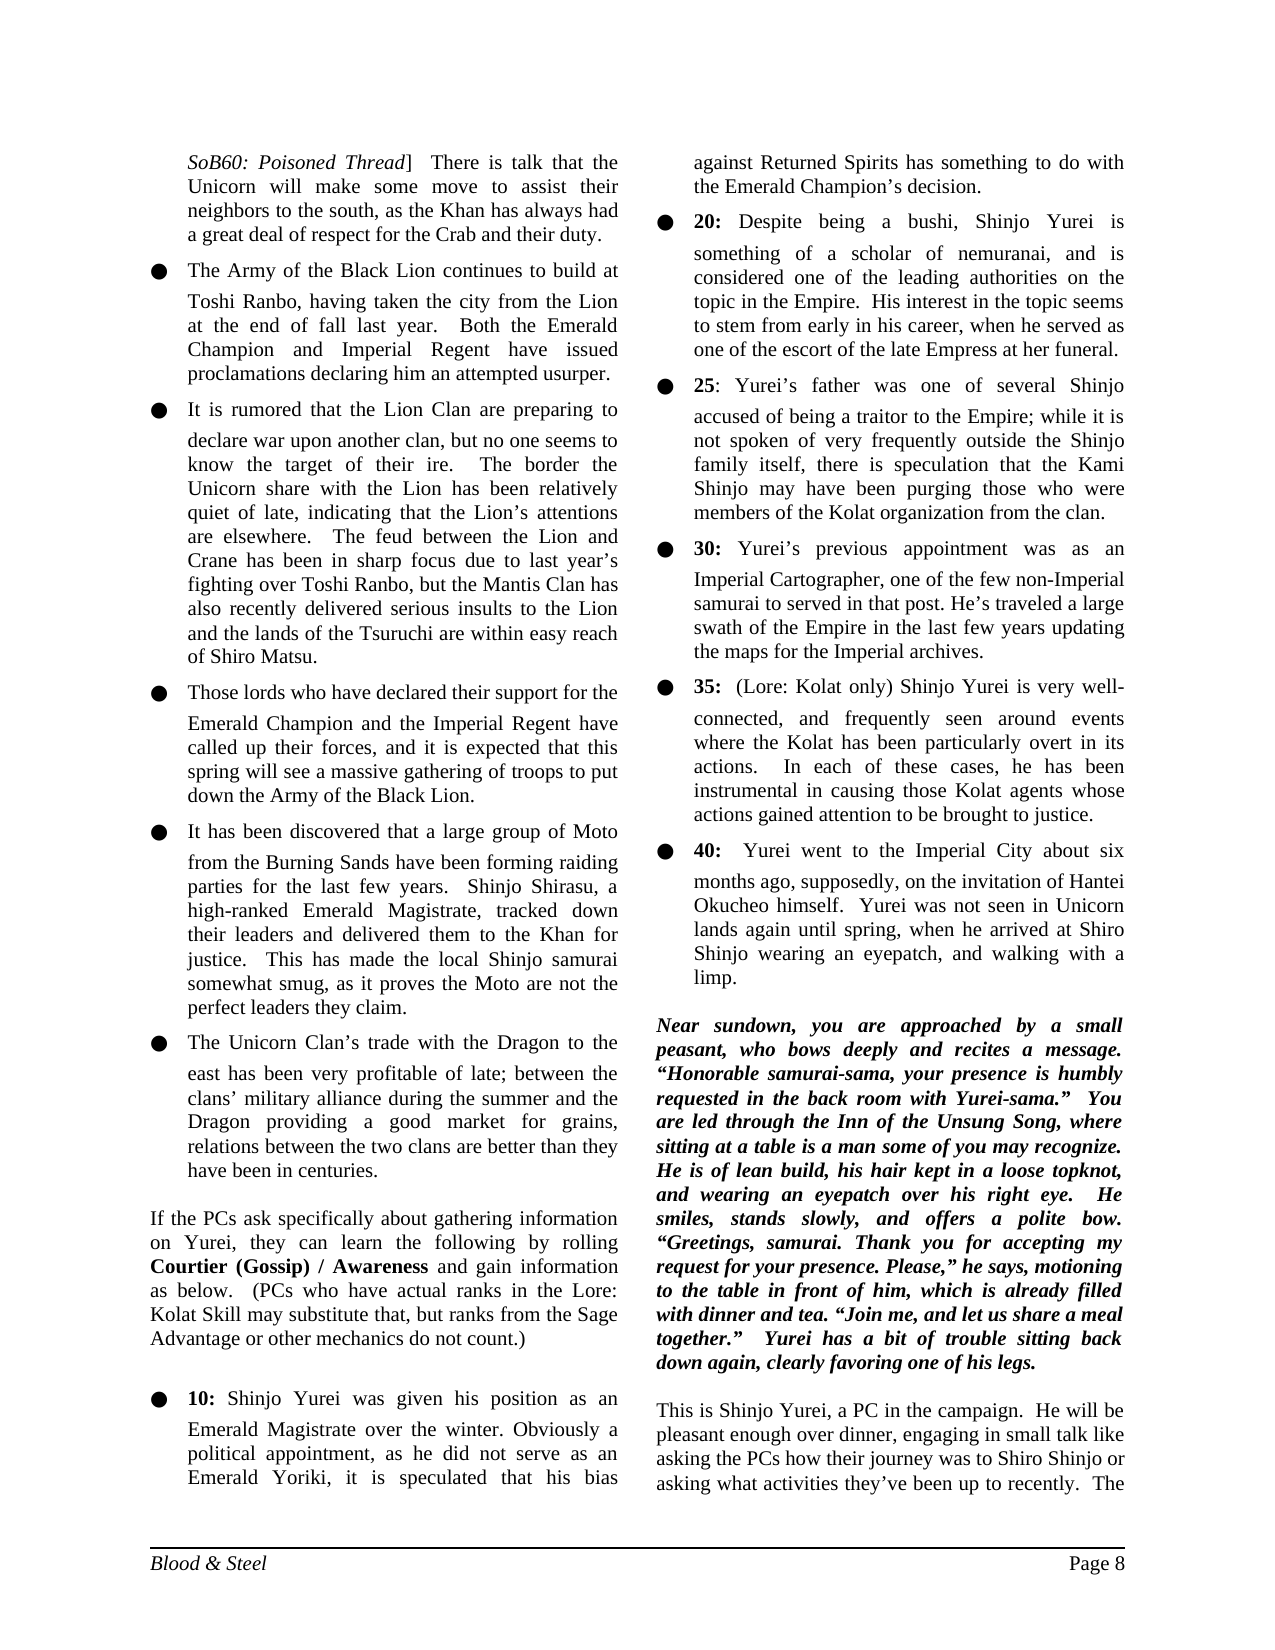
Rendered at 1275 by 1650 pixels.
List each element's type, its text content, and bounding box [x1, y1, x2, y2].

text If the PCs ask specifically about gathering information on Yurei, they can learn the following by rolling Courtier (Gossip) / Awareness and gain information as below. (PCs who have actual ranks in the Lore: Kolat Skill may substitute that, but ranks from the Sage Advantage or other mechanics do not count.) [150, 1206, 619, 1350]
list 10: Shinjo Yurei was given his position as an Emerald Magistrate over the winter. Obviously a political appointment, as he did not serve as an Emerald Yoriki, it is speculated that his bias against Returned Spirits has something to do with the Emerald Champion’s decision. [150, 1374, 619, 1489]
list 40: Yurei went to the Imperial City about six months ago, supposedly, on the invitation of Hantei Okucheo himself. Yurei was not seen in Unicorn lands again until spring, when he arrived at Shiro Shinjo wearing an eyepatch, and walking with a limp. [656, 826, 1125, 989]
list 25: Yurei’s father was one of several Shinjo accused of being a traitor to the Empire; while it is not spoken of very frequently outside the Shinjo family itself, there is speculation that the Kami Shinjo may have been purging those who were members of the Kolat organization from the clan. [656, 361, 1125, 524]
list It has been discovered that a large group of Moto from the Burning Sands have been forming raiding parties for the last few years. Shinjo Shirasu, a high-ranked Emerald Magistrate, tracked down their leaders and delivered them to the Khan for justice. This has made the local Shinjo samurai somewhat smug, as it proves the Moto are not the perfect leaders they claim. [150, 807, 619, 1019]
list The Army of the Black Lion continues to build at Toshi Ranbo, having taken the city from the Lion at the end of fall last year. Both the Emerald Champion and Imperial Regent have issued proclamations declaring him an attempted usurper. [150, 246, 619, 385]
list 30: Yurei’s previous appointment was as an Imperial Cartographer, one of the few non-Imperial samurai to served in that post. He’s traveled a large swath of the Empire in the last few years updating the maps for the Imperial archives. [656, 524, 1125, 663]
list 35: (Lore: Kolat only) Shinjo Yurei is very well-connected, and frequently seen around events where the Kolat has been particularly overt in its actions. In each of these cases, he has been instrumental in causing those Kolat agents whose actions gained attention to be brought to justice. [656, 663, 1125, 826]
text Near sundown, you are approached by a small peasant, who bows deeply and recites a message. “Honorable samurai-sama, your presence is humbly requested in the back room with Yurei-sama.” You are led through the Inn of the Unsung Song, where sitting at a table is a man some of you may recognize. He is of lean build, his hair kept in a loose topknot, and wearing an eyepatch over his right eye. He smiles, stands slowly, and offers a polite bow. “Greetings, samurai. Thank you for accepting my request for your presence. Please,” he says, motioning to the table in front of him, which is already filled with dinner and tea. “Join me, and let us share a meal together.” Yurei has a bit of trouble sitting back down again, clearly favoring one of his legs. [656, 1013, 1125, 1374]
list It is rumored that the Lion Clan are preparing to declare war upon another clan, but no one seems to know the target of their ire. The border the Unicorn share with the Lion has been relatively quiet of late, indicating that the Lion’s attentions are elsewhere. The feud between the Lion and Crane has been in sharp focus due to last year’s fighting over Toshi Ranbo, but the Mantis Clan has also recently delivered serious insults to the Lion and the lands of the Tsuruchi are within easy reach of Shiro Matsu. [150, 385, 619, 668]
list 20: Despite being a bushi, Shinjo Yurei is something of a scholar of nemuranai, and is considered one of the leading authorities on the topic in the Empire. His interest in the topic seems to stem from early in his career, when he served as one of the escort of the late Empress at her funeral. [656, 198, 1125, 361]
list The Unicorn Clan’s trade with the Dragon to the east has been very profitable of late; between the clans’ military alliance during the summer and the Dragon providing a good market for grains, relations between the two clans are better than they have been in centuries. [150, 1019, 619, 1182]
list Those lords who have declared their support for the Emerald Champion and the Imperial Regent have called up their forces, and it is expected that this spring will see a massive gathering of troops to put down the Army of the Black Lion. [150, 668, 619, 807]
list 10: Shinjo Yurei was given his position as an Emerald Magistrate over the winter. Obviously a political appointment, as he did not serve as an Emerald Yoriki, it is speculated that his bias against Returned Spirits has something to do with the Emerald Champion’s decision. [656, 150, 1125, 198]
